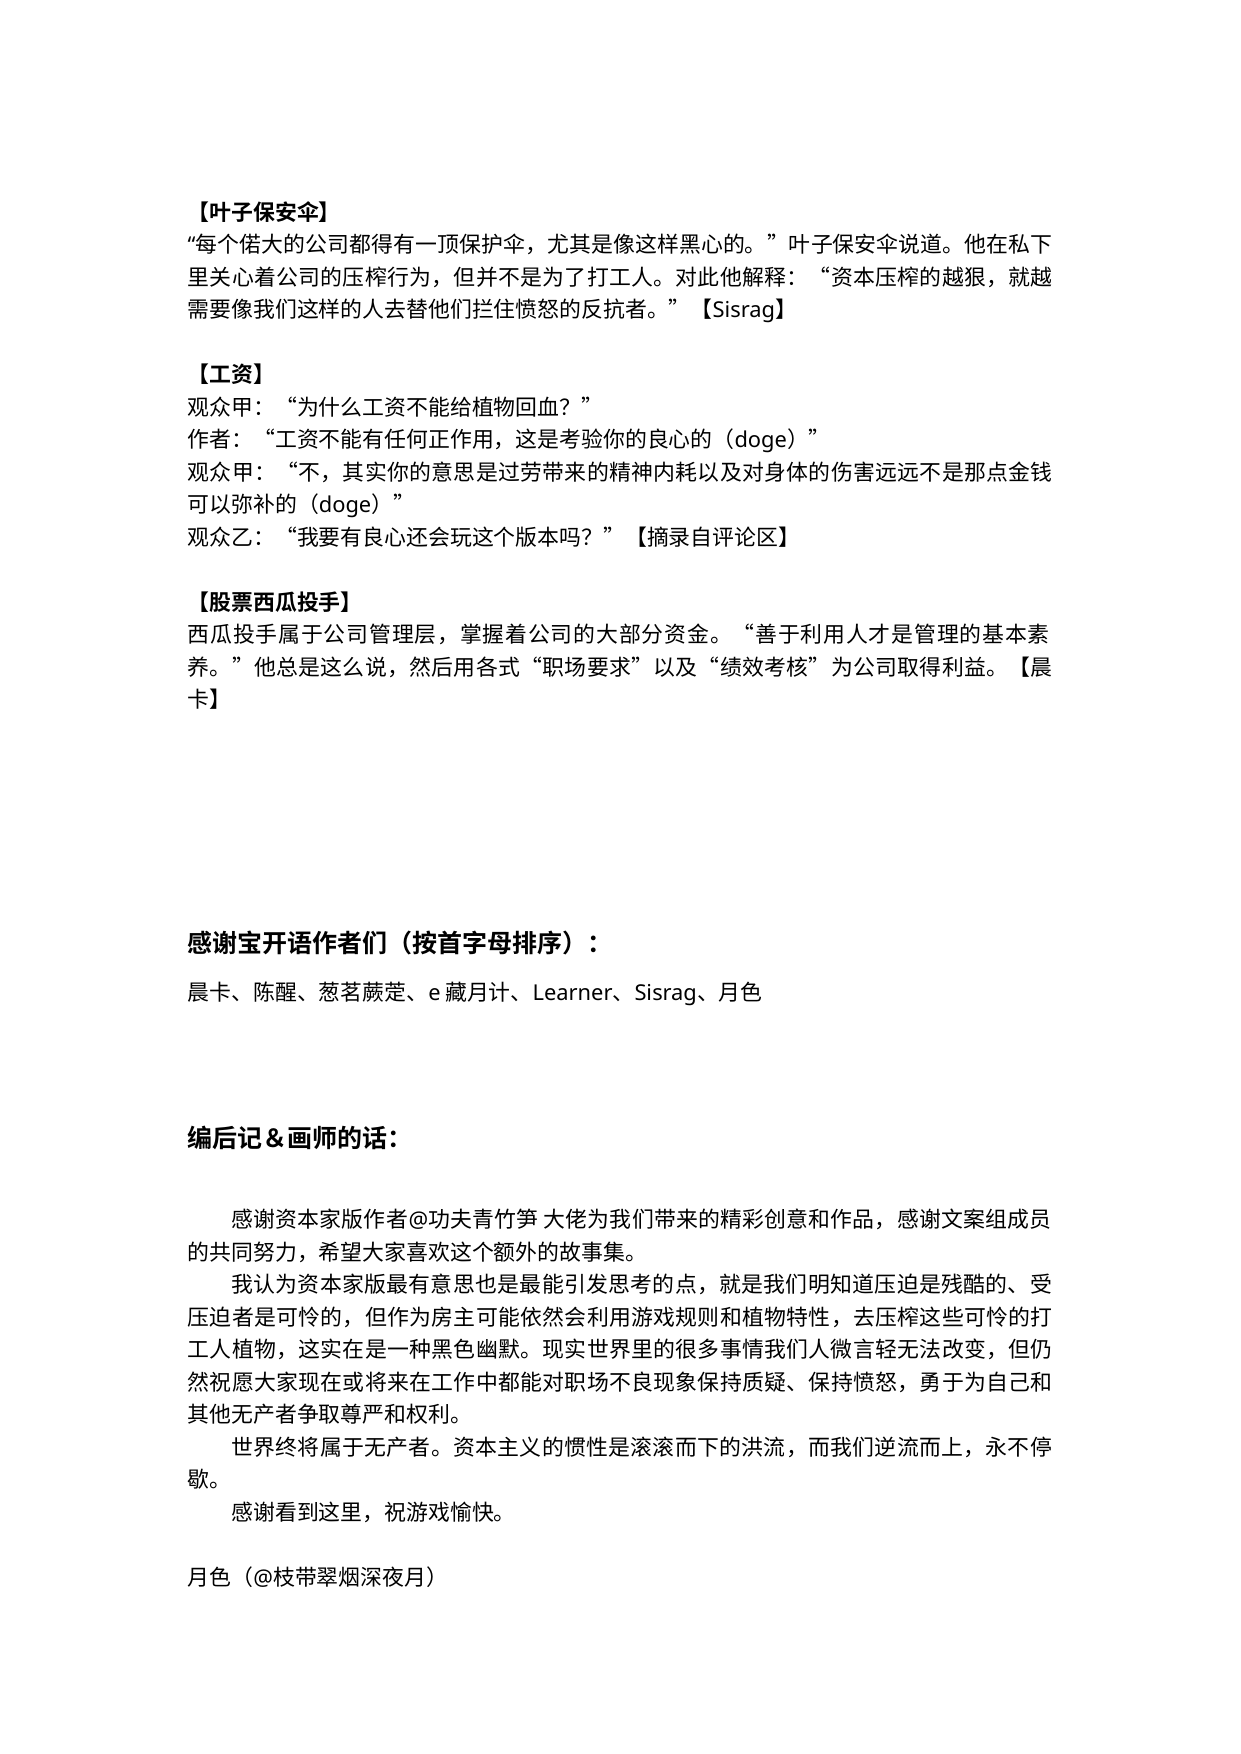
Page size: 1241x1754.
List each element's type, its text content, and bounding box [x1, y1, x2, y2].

text 西瓜投手属于公司管理层，掌握着公司的大部分资金。“善于利用人才是管理的基本素养。”他总是这么说，然后用各式“职场要求”以及“绩效考核”为公司取得利益。【晨卡】 [187, 617, 1053, 714]
text 【股票西瓜投手】 [187, 584, 1053, 617]
text 感谢宝开语作者们（按首字母排序）： [187, 909, 1053, 974]
text 我认为资本家版最有意思也是最能引发思考的点，就是我们明知道压迫是残酷的、受压迫者是可怜的，但作为房主可能依然会利用游戏规则和植物特性，去压榨这些可怜的打工人植物，这实在是一种黑色幽默。现实世界里的很多事情我们人微言轻无法改变，但仍然祝愿大家现在或将来在工作中都能对职场不良现象保持质疑、保持愤怒，勇于为自己和其他无产者争取尊严和权利。 [187, 1267, 1053, 1429]
text 感谢资本家版作者@功夫青竹笋 大佬为我们带来的精彩创意和作品，感谢文案组成员的共同努力，希望大家喜欢这个额外的故事集。 [187, 1202, 1053, 1267]
text 月色（@枝带翠烟深夜月） [187, 1559, 1053, 1592]
text 世界终将属于无产者。资本主义的惯性是滚滚而下的洪流，而我们逆流而上，永不停歇。 [187, 1429, 1053, 1494]
text 晨卡、陈醒、葱茗蕨萣、e藏月计、Learner、Sisrag、月色 [187, 974, 1053, 1007]
text 【工资】 [187, 357, 1053, 389]
text 观众乙：“我要有良心还会玩这个版本吗？”【摘录自评论区】 [187, 519, 1053, 552]
text 编后记＆画师的话： [187, 1104, 1053, 1169]
text 观众甲：“不，其实你的意思是过劳带来的精神内耗以及对身体的伤害远远不是那点金钱可以弥补的（doge）” [187, 454, 1053, 519]
text 观众甲：“为什么工资不能给植物回血？” [187, 389, 1053, 422]
text 【叶子保安伞】 “每个偌大的公司都得有一顶保护伞，尤其是像这样黑心的。”叶子保安伞说道。他在私下里关心着公司的压榨行为，但并不是为了打工人。对此他解释：“资本压榨的越狠，就越需要像我们这样的人去替他们拦住愤怒的反抗者。”【Sisrag】 [187, 194, 1053, 324]
text 感谢看到这里，祝游戏愉快。 [187, 1494, 1053, 1527]
text 作者：“工资不能有任何正作用，这是考验你的良心的（doge）” [187, 422, 1053, 454]
